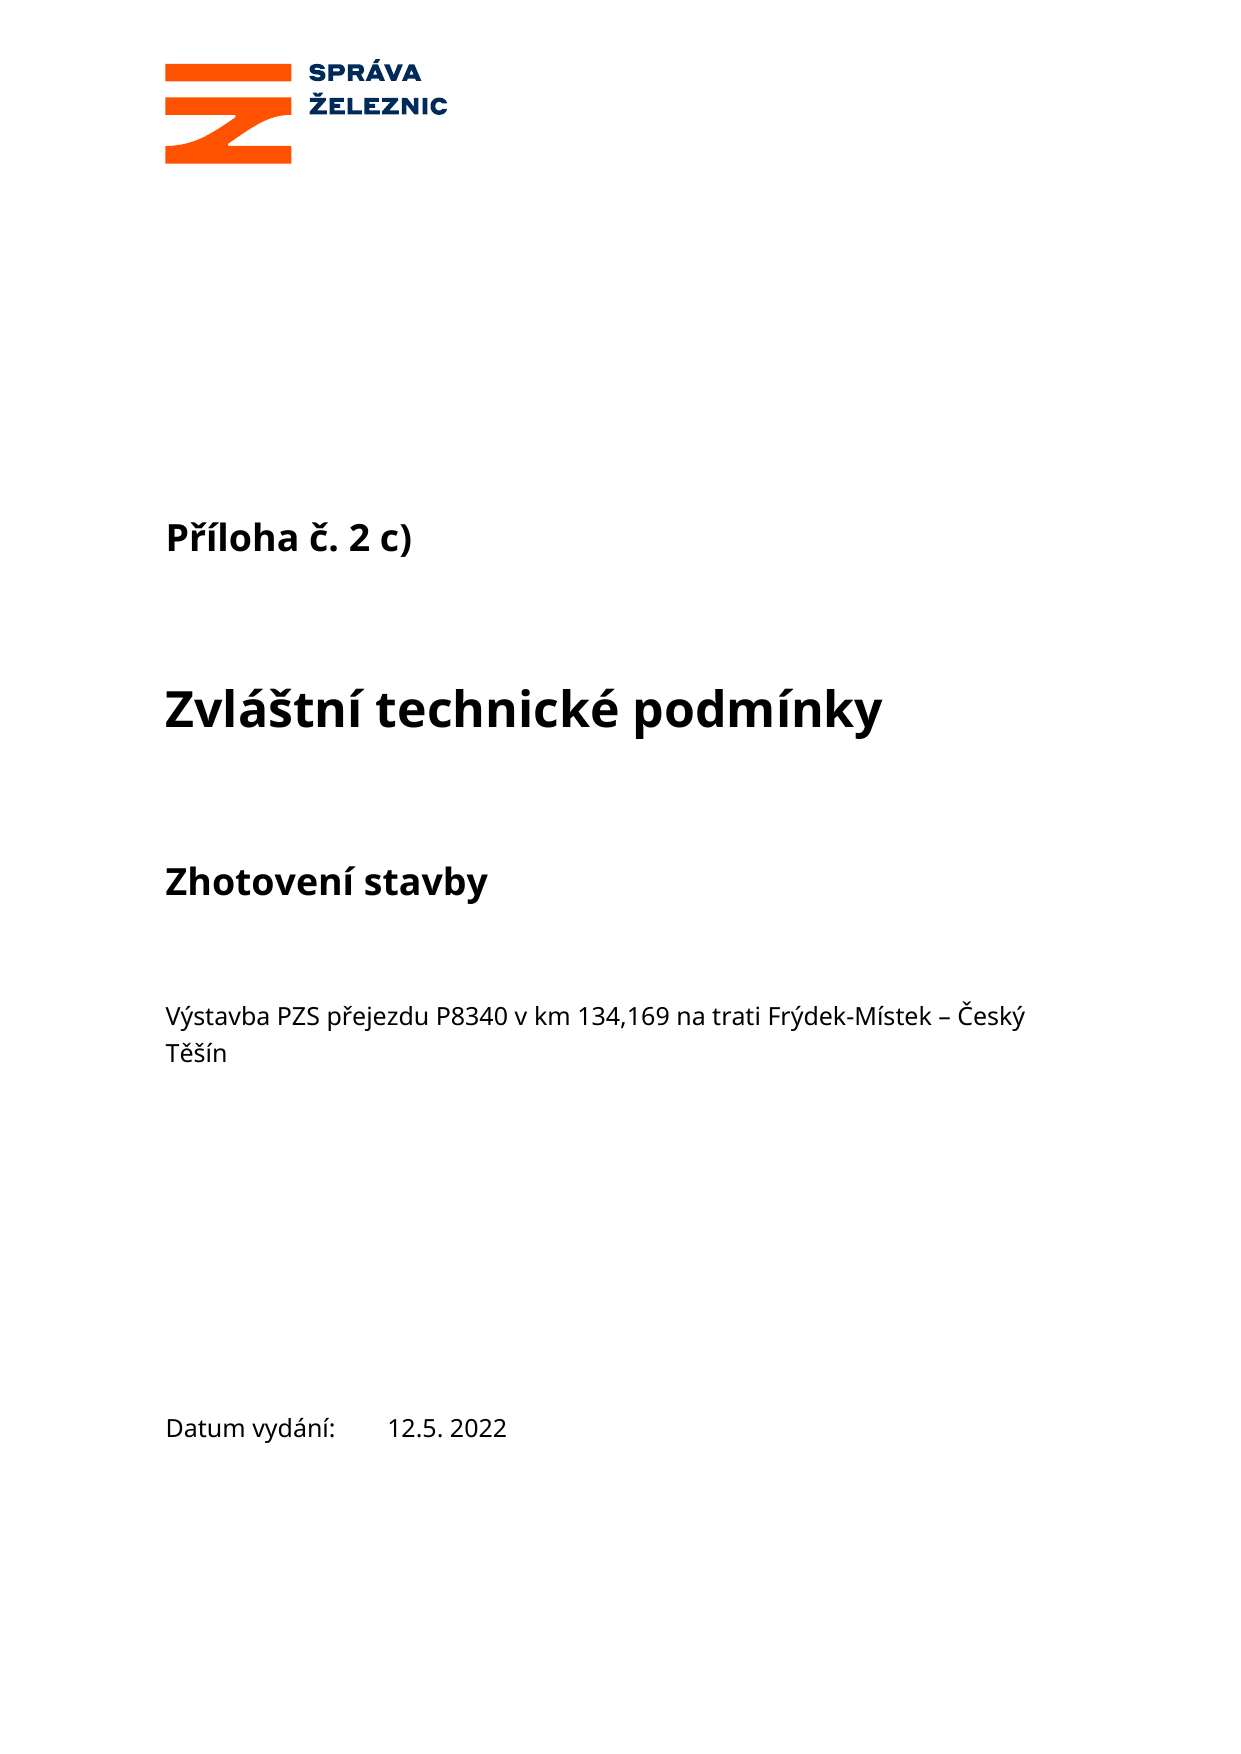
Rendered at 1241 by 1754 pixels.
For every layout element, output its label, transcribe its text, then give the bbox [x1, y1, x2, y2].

text Zhotovení stavby [165, 855, 1075, 906]
text Příloha č. 2 c) [165, 512, 1075, 563]
text Zvláštní technické podmínky [165, 674, 1075, 742]
text Datum vydání: 12.5. 2022 [165, 1410, 1075, 1444]
